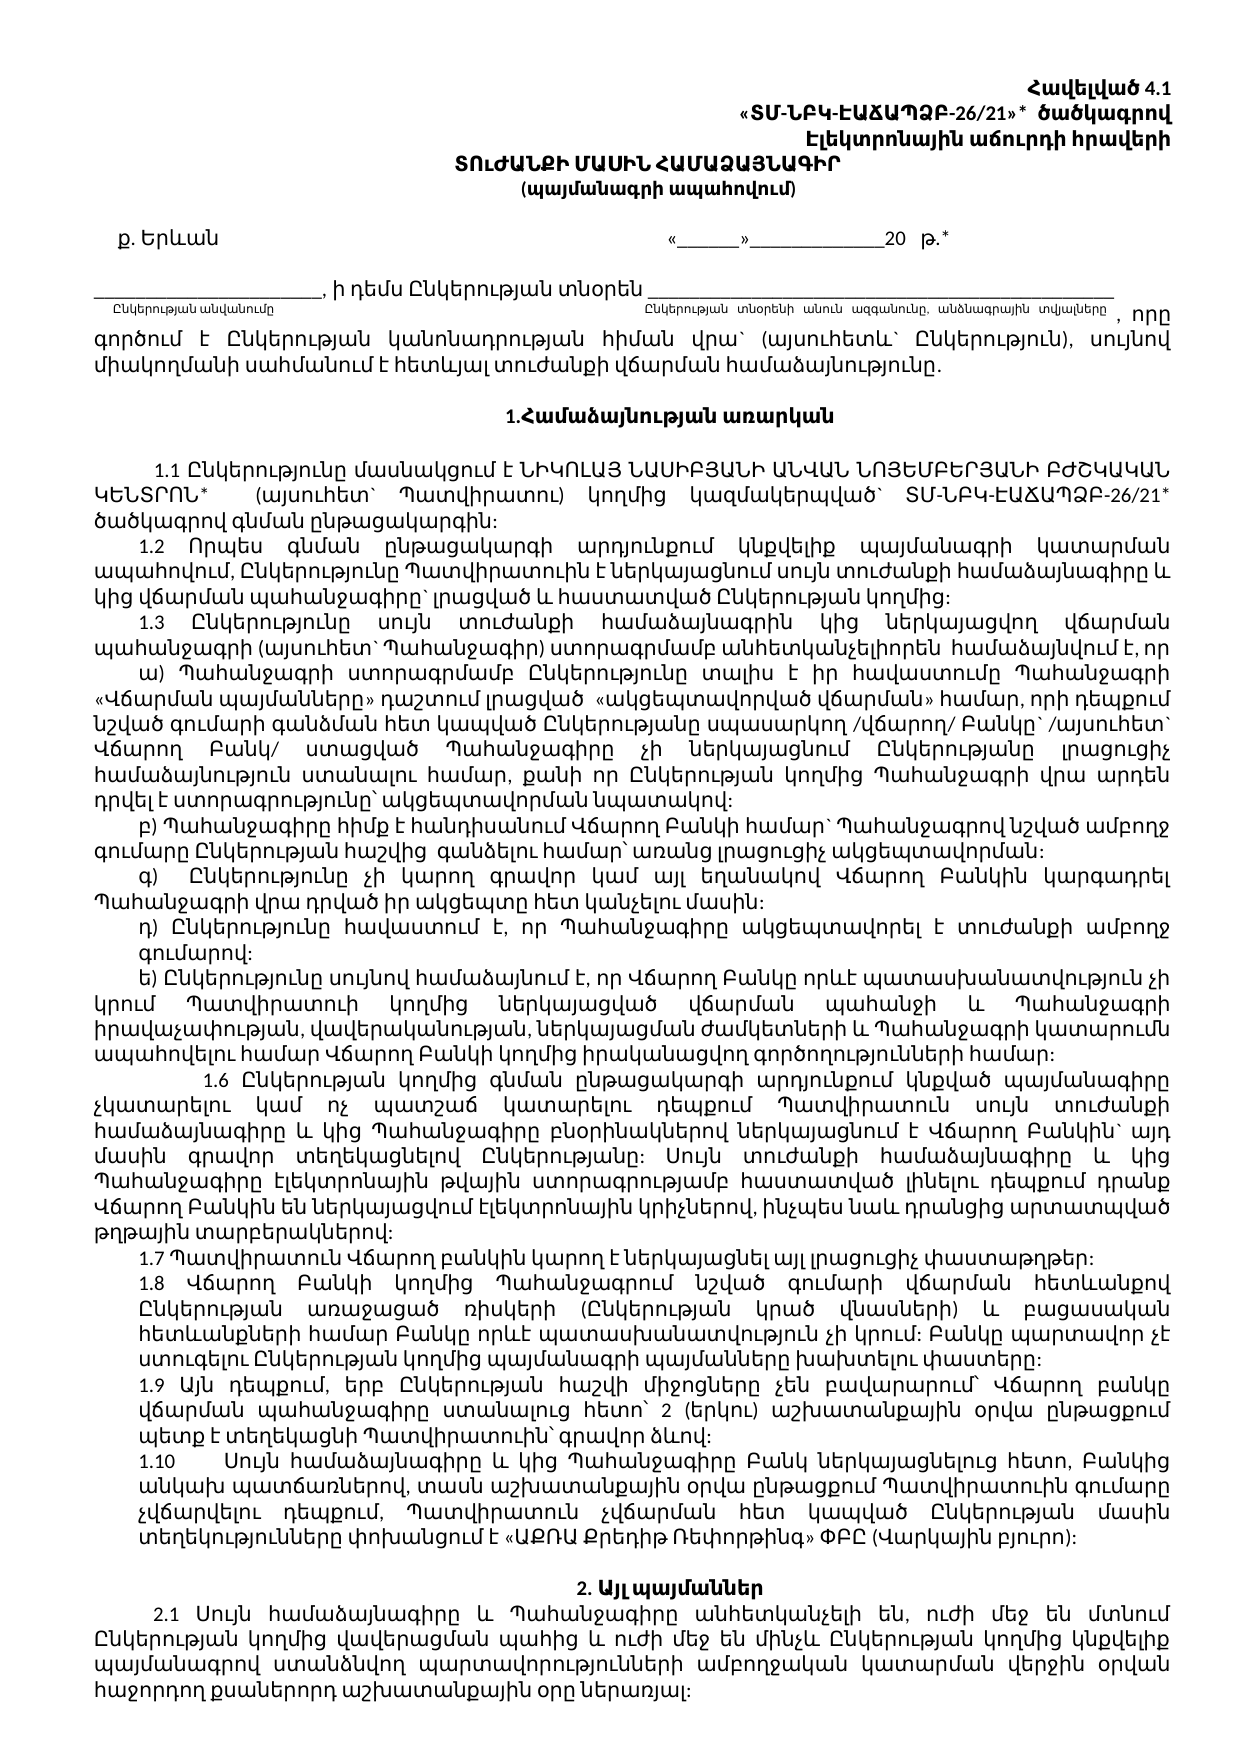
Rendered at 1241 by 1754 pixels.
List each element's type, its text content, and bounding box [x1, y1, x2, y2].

text Հավելված 4.1 [94, 75, 1171, 100]
text գ) Ընկերությունը չի կարող գրավոր կամ այլ եղանակով Վճարող Բանկին կարգադրել Պահանջագրի վրա դրված իր ակցեպտը հետ կանչելու մասին: [94, 864, 1171, 914]
text ե) Ընկերությունը սույնով համաձայնում է, որ Վճարող Բանկը որևէ պատասխանատվություն չի կրում Պատվիրատուի կողմից ներկայացված վճարման պահանջի և Պահանջագրի իրավաչափության, վավերականության, ներկայացման ժամկետների և Պահանջագրի կատարումն ապահովելու համար Վճարող Բանկի կողմից իրականացվող գործողությունների համար: [94, 965, 1171, 1067]
text 1.7 Պատվիրատուն Վճարող բանկին կարող է ներկայացնել այլ լրացուցիչ փաստաթղթեր: [138, 1245, 1171, 1270]
text 1.2 Որպես գնման ընթացակարգի արդյունքում կնքվելիք պայմանագրի կատարման ապահովում, Ընկերությունը Պատվիրատուին է ներկայացնում սույն տուժանքի համաձայնագիրը և կից վճարման պահանջագիրը` լրացված և հաստատված Ընկերության կողմից: [94, 533, 1171, 609]
text 1.1 Ընկերությունը մասնակցում է ՆԻԿՈԼԱՅ ՆԱՍԻԲՅԱՆԻ ԱՆՎԱՆ ՆՈՅԵՄԲԵՐՅԱՆԻ ԲԺՇԿԱԿԱՆ ԿԵՆՏՐՈՆ* (այսուհետ` Պատվիրատու) կողմից կազմակերպված` ՏՄ-ՆԲԿ-ԷԱՃԱՊՁԲ-26/21* ծածկագրով գնման ընթացակարգին: [94, 457, 1171, 533]
text 1.6 Ընկերության կողմից գնման ընթացակարգի արդյունքում կնքված պայմանագիրը չկատարելու կամ ոչ պատշաճ կատարելու դեպքում Պատվիրատուն սույն տուժանքի համաձայնագիրը և կից Պահանջագիրը բնօրինակներով ներկայացնում է Վճարող Բանկին` այդ մասին գրավոր տեղեկացնելով Ընկերությանը: Սույն տուժանքի համաձայնագիրը և կից Պահանջագիրը էլեկտրոնային թվային ստորագրությամբ հաստատված լինելու դեպքում դրանք Վճարող Բանկին են ներկայացվում էլեկտրոնային կրիչներով, ինչպես նաև դրանցից արտատպված թղթային տարբերակներով: [94, 1067, 1171, 1245]
text (պայմանագրի ապահովում) [94, 177, 1171, 199]
text 1.3 Ընկերությունը սույն տուժանքի համաձայնագրին կից ներկայացվող վճարման պահանջագրի (այսուհետ` Պահանջագիր) ստորագրմամբ անհետկանչելիորեն համաձայնվում է, որ [94, 609, 1171, 660]
text 1.9 Այն դեպքում, երբ Ընկերության հաշվի միջոցները չեն բավարարում՝ Վճարող բանկը վճարման պահանջագիրը ստանալուց հետո՝ 2 (երկու) աշխատանքային օրվա ընթացքում պետք է տեղեկացնի Պատվիրատուին՝ գրավոր ձևով: [138, 1372, 1171, 1448]
text 2. Այլ պայմաններ [169, 1575, 1171, 1601]
text Էլեկտրոնային աճուրդի հրավերի [94, 126, 1171, 151]
text ք. Երևան «______»_____________20 թ.* [94, 225, 1171, 250]
text 1.8 Վճարող Բանկի կողմից Պահանջագրում նշված գումարի վճարման հետևանքով Ընկերության առաջացած ռիսկերի (Ընկերության կրած վնասների) և բացասական հետևանքների համար Բանկը որևէ պատասխանատվություն չի կրում: Բանկը պարտավոր չէ ստուգելու Ընկերության կողմից պայմանագրի պայմանները խախտելու փաստերը: [138, 1270, 1171, 1372]
text ա) Պահանջագրի ստորագրմամբ Ընկերությունը տալիս է իր հավաստումը Պահանջագրի «Վճարման պայմանները» դաշտում լրացված «ակցեպտավորված վճարման» համար, որի դեպքում նշված գումարի գանձման հետ կապված Ընկերությանը սպասարկող /վճարող/ Բանկը` /այսուհետ` Վճարող Բանկ/ ստացված Պահանջագիրը չի ներկայացնում Ընկերությանը լրացուցիչ համաձայնություն ստանալու համար, քանի որ Ընկերության կողմից Պահանջագրի վրա արդեն դրվել է ստորագրությունը՝ ակցեպտավորման նպատակով: [94, 660, 1171, 813]
text ՏՈւԺԱՆՔԻ ՄԱՍԻՆ ՀԱՄԱՁԱՅՆԱԳԻՐ [94, 151, 1171, 177]
text բ) Պահանջագիրը հիմք է հանդիսանում Վճարող Բանկի համար` Պահանջագրով նշված ամբողջ գումարը Ընկերության հաշվից գանձելու համար՝ առանց լրացուցիչ ակցեպտավորման: [94, 813, 1171, 864]
text «ՏՄ-ՆԲԿ-ԷԱՃԱՊՁԲ-26/21»* ծածկագրով [94, 100, 1171, 126]
text դ) Ընկերությունը հավաստում է, որ Պահանջագիրը ակցեպտավորել է տուժանքի ամբողջ գումարով: [138, 914, 1171, 965]
text 2.1 Սույն համաձայնագիրը և Պահանջագիրը անհետկանչելի են, ուժի մեջ են մտնում Ընկերության կողմից վավերացման պահից և ուժի մեջ են մինչև Ընկերության կողմից կնքվելիք պայմանագրով ստանձնվող պարտավորությունների ամբողջական կատարման վերջին օրվան հաջորդող քսաներորդ աշխատանքային օրը ներառյալ: [94, 1601, 1171, 1702]
text Ընկերության անվանումը Ընկերության տնօրենի անուն ազգանունը, անձնագրային տվյալները , որը գործում է Ընկերության կանոնադրության հիման վրա` (այսուհետև` Ընկերություն), սույնով միակողմանի սահմանում է հետևյալ տուժանքի վճարման համաձայնությունը. [94, 301, 1171, 377]
text 1.10 Սույն համաձայնագիրը և կից Պահանջագիրը Բանկ ներկայացնելուց հետո, Բանկից անկախ պատճառներով, տասն աշխատանքային օրվա ընթացքում Պատվիրատուին գումարը չվճարվելու դեպքում, Պատվիրատուն չվճարման հետ կապված Ընկերության մասին տեղեկությունները փոխանցում է «ԱՔՌԱ Քրեդիթ Ռեփորթինգ» ՓԲԸ (Վարկային բյուրո): [138, 1448, 1171, 1550]
text ______________________, ի դեմս Ընկերության տնօրեն _____________________________________________ [94, 276, 1171, 301]
text 1.Համաձայնության առարկան [169, 403, 1171, 428]
